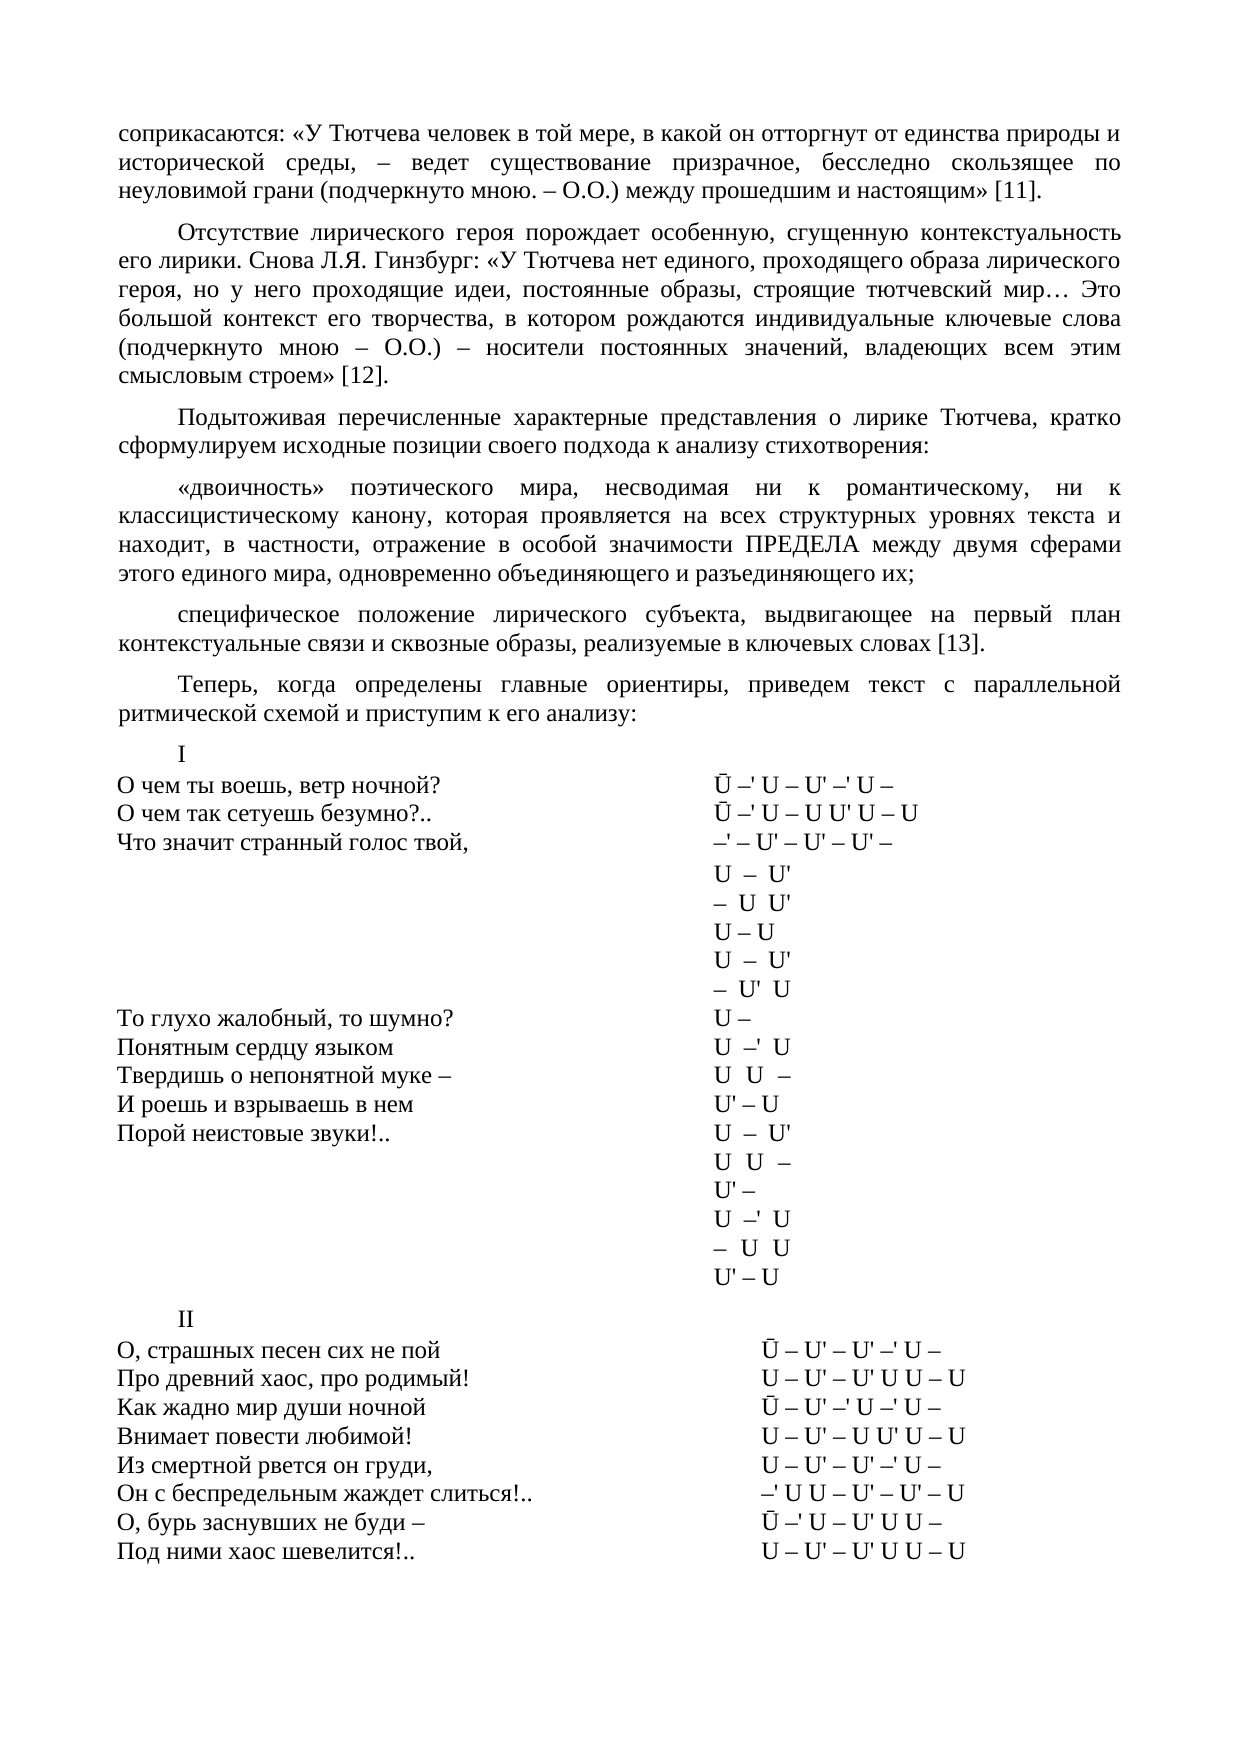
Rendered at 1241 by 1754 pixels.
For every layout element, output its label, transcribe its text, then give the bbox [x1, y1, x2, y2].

table_header О чем ты воешь, ветр ночной? О чем так сетуешь безумно?.. Что значит странный голос твой, [115, 768, 712, 857]
text I [118, 739, 1122, 768]
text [118, 118, 1122, 204]
table_cell U – U' – U U' U – U U – U' – U' U U – U –' U U U – U' – U U – U' U U – U' – U –' U – U U U' – U [712, 858, 792, 1292]
table_header Ū – U' – U' –' U – U – U' – U' U U – U Ū – U' –' U –' U – U – U' – U U' U – U U – U' – U' –' U – –' U U – U' – U' – U Ū –' U – U' U U – U – U' – U' U U – U [759, 1333, 1119, 1566]
text специфическое положение лирического субъекта, выдвигающее на первый план контекстуальные связи и сквозные образы, реализуемые в ключевых словах [13]. [118, 599, 1122, 657]
text Отсутствие лирического героя порождает особенную, сгущенную контекстуальность его лирики. Снова Л.Я. Гинзбург: «У Тютчева нет единого, проходящего образа лирического героя, но у него проходящие идеи, постоянные образы, строящие тютчевский мир… Это большой контекст его творчества, в котором рождаются индивидуальные ключевые слова (подчеркнуто мною – О.О.) – носители постоянных значений, владеющих всем этим смысловым строем» [12]. [118, 217, 1122, 389]
text Теперь, когда определены главные ориентиры, приведем текст с параллельной ритмической схемой и приступим к его анализу: [118, 669, 1122, 727]
table_cell То глухо жалобный, то шумно? Понятным сердцу языком Твердишь о непонятной муке – И роешь и взрываешь в нем Порой неистовые звуки!.. [115, 858, 712, 1292]
text «двоичность» поэтического мира, несводимая ни к романтическому, ни к классицистическому канону, которая проявляется на всех структурных уровнях текста и находит, в частности, отражение в особой значимости ПРЕДЕЛА между двумя сферами этого единого мира, одновременно объединяющего и разъединяющего их; [118, 472, 1122, 587]
table_header Ū –' U – U' –' U – Ū –' U – U U' U – U –' – U' – U' – U' – [712, 768, 1119, 857]
table_header О, страшных песен сих не пой Про древний хаос, про родимый! Как жадно мир души ночной Внимает повести любимой! Из смертной рвется он груди, Он с беспредельным жаждет слиться!.. О, бурь заснувших не буди – Под ними хаос шевелится!.. [115, 1333, 759, 1566]
text II [118, 1304, 1122, 1333]
text Подытоживая перечисленные характерные представления о лирике Тютчева, кратко сформулируем исходные позиции своего подхода к анализу стихотворения: [118, 402, 1122, 459]
